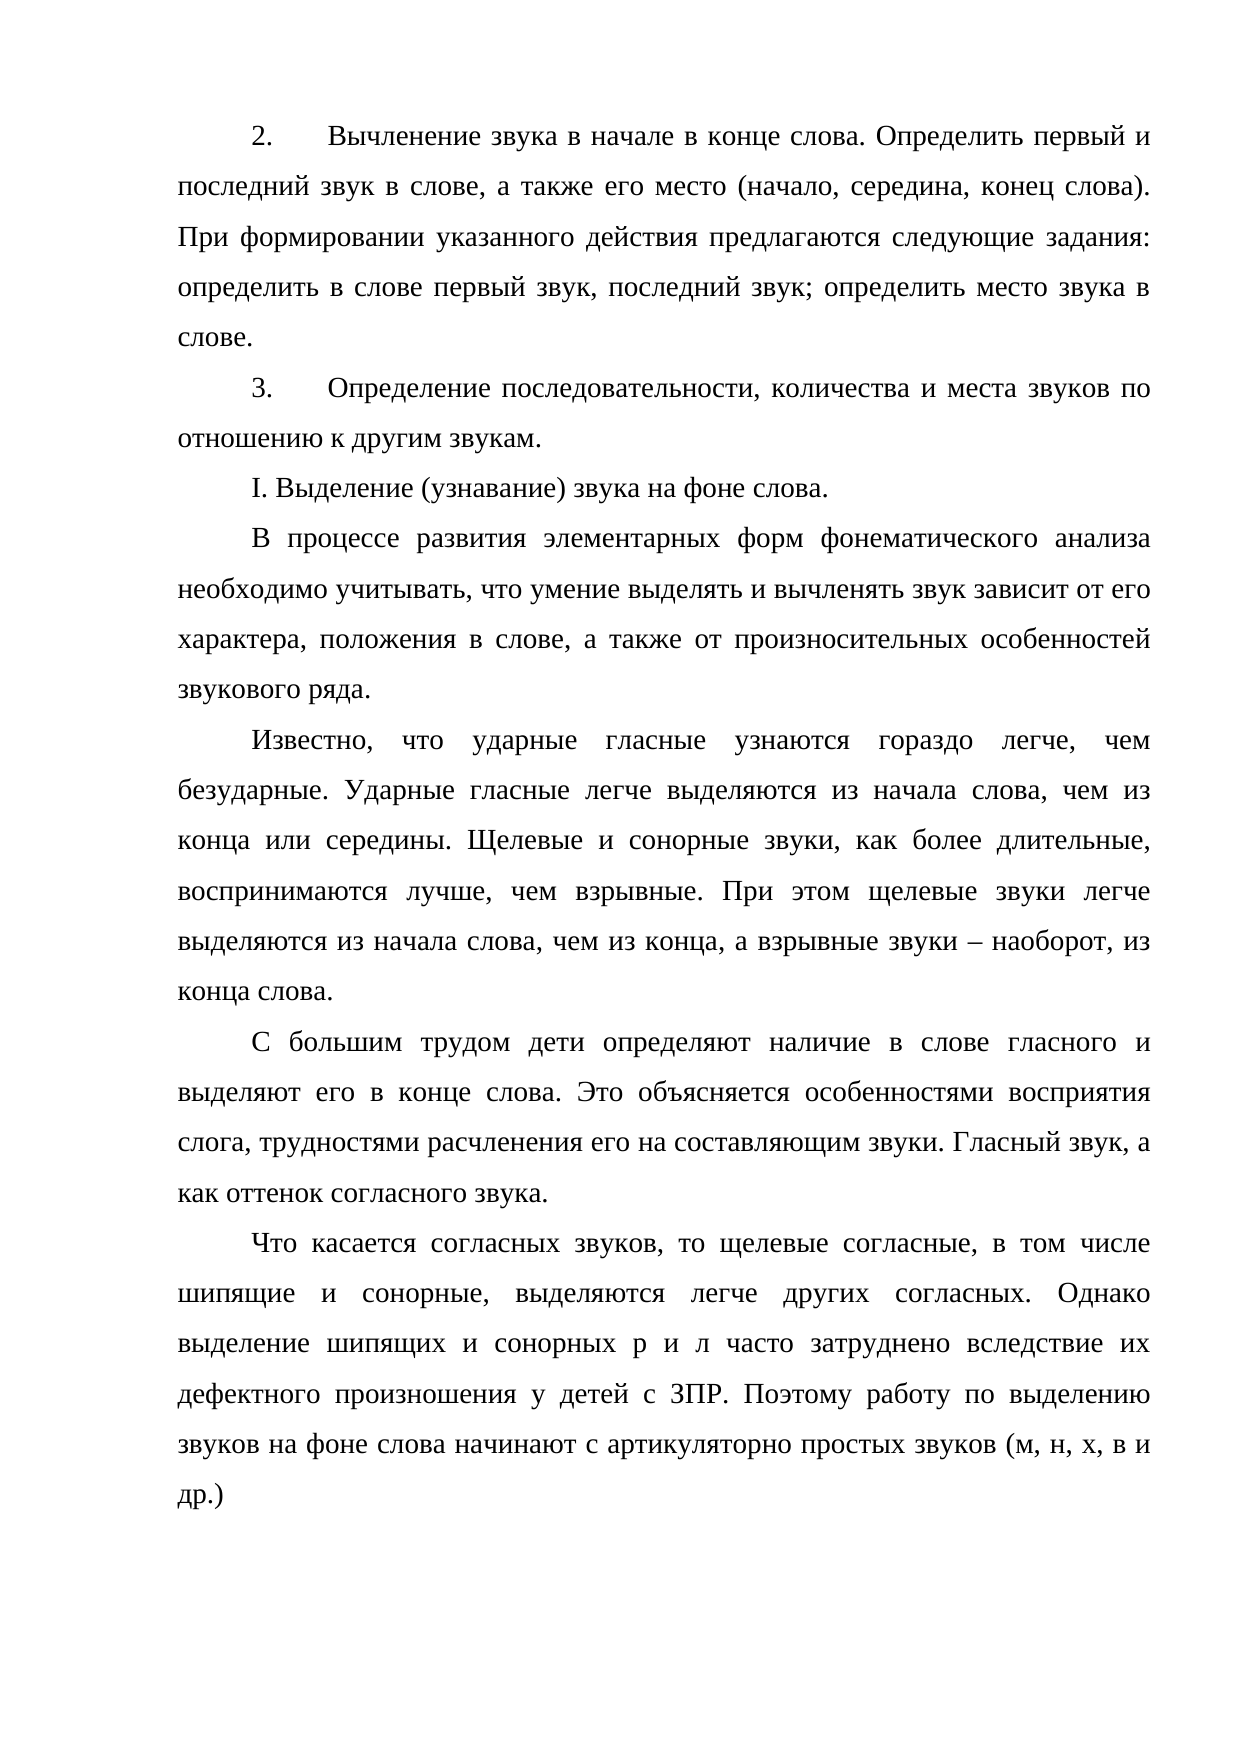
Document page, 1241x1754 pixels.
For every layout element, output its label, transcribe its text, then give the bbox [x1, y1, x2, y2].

text Что касается согласных звуков, то щелевые согласные, в том числе шипящие и сонорные, выделяются легче других согласных. Однако выделение шипящих и сонорных р и л часто затруднено вследствие их дефектного произношения у детей с ЗПР. Поэтому работу по выделению звуков на фоне слова начинают с артикуляторно простых звуков (м, н, х, в и др.) [177, 1225, 1152, 1510]
list Определение последовательности, количества и места звуков по отношению к другим звукам. [177, 370, 1152, 453]
text С большим трудом дети определяют наличие в слове гласного и выделяют его в конце слова. Это объясняется особенностями восприятия слога, трудностями расчленения его на составляющим звуки. Гласный звук, а как оттенок согласного звука. [177, 1024, 1152, 1208]
text І. Выделение (узнавание) звука на фоне слова. [177, 470, 1152, 504]
text В процессе развития элементарных форм фонематического анализа необходимо учитывать, что умение выделять и вычленять звук зависит от его характера, положения в слове, а также от произносительных особенностей звукового ряда. [177, 521, 1152, 705]
list Вычленение звука в начале в конце слова. Определить первый и последний звук в слове, а также его место (начало, середина, конец слова). При формировании указанного действия предлагаются следующие задания: определить в слове первый звук, последний звук; определить место звука в слове. [177, 118, 1152, 353]
text Известно, что ударные гласные узнаются гораздо легче, чем безударные. Ударные гласные легче выделяются из начала слова, чем из конца или середины. Щелевые и сонорные звуки, как более длительные, воспринимаются лучше, чем взрывные. При этом щелевые звуки легче выделяются из начала слова, чем из конца, а взрывные звуки – наоборот, из конца слова. [177, 722, 1152, 1007]
